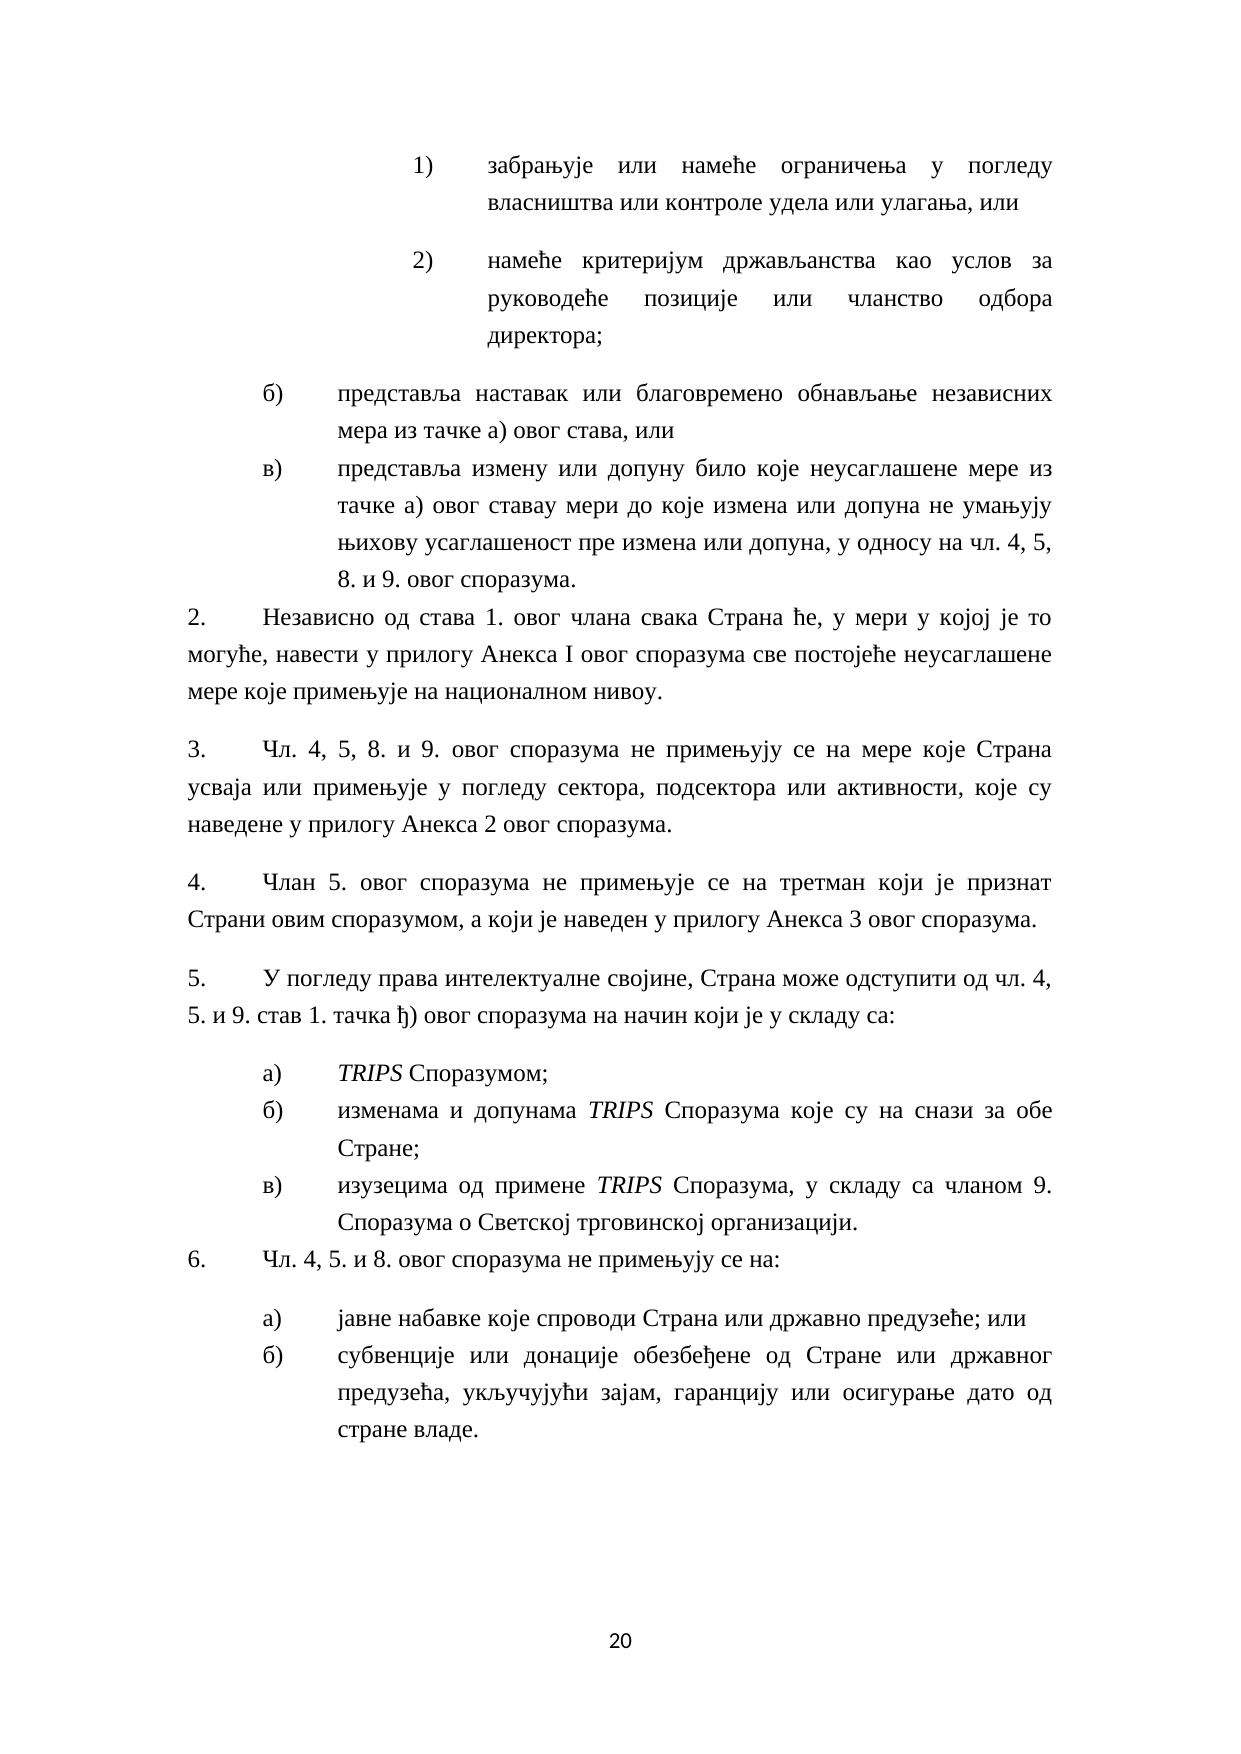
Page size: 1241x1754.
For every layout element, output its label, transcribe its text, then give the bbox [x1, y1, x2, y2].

list в) изузецима од примене TRIPS Споразума, у складу са чланом 9. Споразума о Светској трговинској организацији. [262, 1170, 1053, 1236]
list а) TRIPS Споразумом; [262, 1058, 1053, 1087]
list б) представља наставак или благовремено обнављање независних мера из тачке а) овог става, или [262, 378, 1053, 444]
list а) јавне набавке које спроводи Страна или државно предузеће; или [262, 1303, 1053, 1331]
list Члан 5. овог споразума не примењује се на третман који је признат Страни овим споразумом, а који је наведен у прилогу Анекса 3 овог споразума. [187, 867, 1053, 933]
list Чл. 4, 5, 8. и 9. овог споразума не примењују се на мере које Страна усваја или примењује у погледу сектора, подсектора или активности, које су наведене у прилогу Анекса 2 овог споразума. [187, 734, 1053, 838]
list в) представља измену или допуну било које неусаглашене мере из тачке а) овог ставау мери до које измена или допуна не умањују њихову усаглашеност пре измена или допуна, у односу на чл. 4, 5, 8. и 9. овог споразума. [262, 453, 1053, 593]
text 1) забрањује или намеће ограничења у погледу власништва или контроле удела или улагања, или [412, 150, 1053, 216]
text 2) намеће критеријум држављанства као услов за руководеће позиције или чланство одбора директора; [412, 245, 1053, 349]
list У погледу права интелектуалне својине, Страна може одступити од чл. 4, 5. и 9. став 1. тачка ђ) овог споразума на начин који је у складу са: [187, 963, 1053, 1029]
list б) изменама и допунама TRIPS Споразума које су на снази за обе Стране; [262, 1095, 1053, 1161]
list б) субвенције или донације обезбеђене од Стране или државног предузећа, укључујући зајам, гаранцију или осигурање дато од стране владе. [262, 1340, 1053, 1443]
list Чл. 4, 5. и 8. овог споразума не примењују се на: [187, 1244, 1053, 1273]
list Независно од става 1. овог члана свака Страна ће, у мери у којој је то могуће, навести у прилогу Анекса I овог споразума све постојеће неусаглашене мере које примењује на националном нивоу. [187, 602, 1053, 705]
